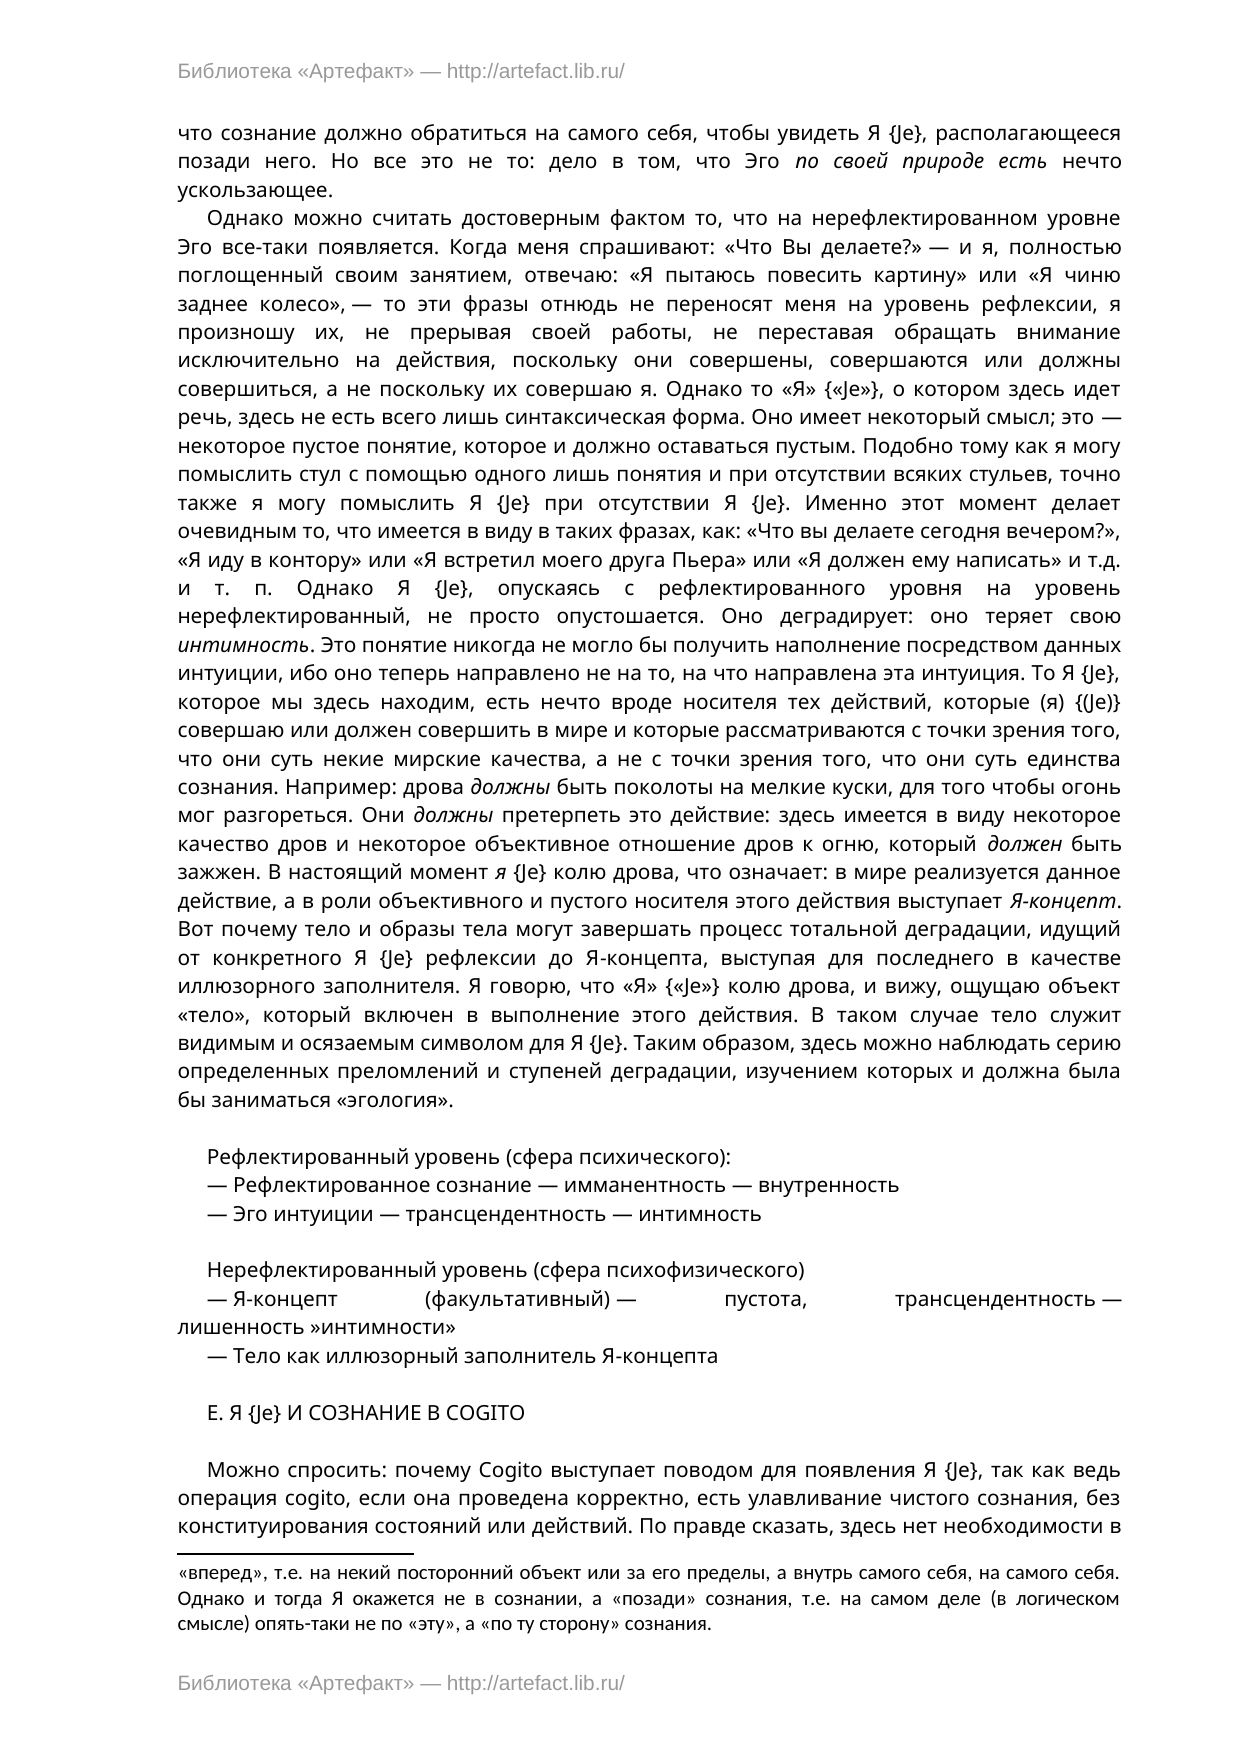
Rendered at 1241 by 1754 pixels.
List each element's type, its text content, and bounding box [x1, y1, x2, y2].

text — Я-концепт (факультативный) — пустота, трансцендентность — лишенность »интимности» [177, 1284, 1122, 1341]
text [177, 1455, 1122, 1540]
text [177, 118, 1122, 203]
text — Рефлектированное сознание — имманентность — внутренность [177, 1170, 1122, 1199]
text Рефлектированный уровень (сфера психического): [177, 1142, 1122, 1170]
text Однако можно считать достоверным фактом то, что на нерефлектированном уровне Эго все-таки появляется. Когда меня спрашивают: «Что Вы делаете?» — и я, полностью поглощенный своим занятием, отвечаю: «Я пытаюсь повесить картину» или «Я чиню заднее колесо», — то эти фразы отнюдь не переносят меня на уровень рефлексии, я произношу их, не прерывая своей работы, не переставая обращать внимание исключительно на действия, поскольку они совершены, совершаются или должны совершиться, а не поскольку их совершаю я. Однако то «Я» {«Je»}, о котором здесь идет речь, здесь не есть всего лишь синтаксическая форма. Оно имеет некоторый смысл; это — некоторое пустое понятие, которое и должно оставаться пустым. Подобно тому как я могу помыслить стул с помощью одного лишь понятия и при отсутствии всяких стульев, точно также я могу помыслить Я {Je} при отсутствии Я {Je}. Именно этот момент делает очевидным то, что имеется в виду в таких фразах, как: «Что вы делаете сегодня вечером?», «Я иду в контору» или «Я встретил моего друга Пьера» или «Я должен ему написать» и т.д. и т. п. Однако Я {Je}, опускаясь с рефлектированного уровня на уровень нерефлектированный, не просто опустошается. Оно деградирует: оно теряет свою интимность. Это понятие никогда не могло бы получить наполнение посредством данных интуиции, ибо оно теперь направлено не на то, на что направлена эта интуиция. То Я {Je}, которое мы здесь находим, есть нечто вроде носителя тех действий, которые (я) {(Je)} совершаю или должен совершить в мире и которые рассматриваются с точки зрения того, что они суть некие мирские качества, а не с точки зрения того, что они суть единства сознания. Например: дрова должны быть поколоты на мелкие куски, для того чтобы огонь мог разгореться. Они должны претерпеть это действие: здесь имеется в виду некоторое качество дров и некоторое объективное отношение дров к огню, который должен быть зажжен. В настоящий момент я {Je} колю дрова, что означает: в мире реализуется данное действие, а в роли объективного и пустого носителя этого действия выступает Я-концепт. Вот почему тело и образы тела могут завершать процесс тотальной деградации, идущий от конкретного Я {Je} рефлексии до Я-концепта, выступая для последнего в качестве иллюзорного заполнителя. Я говорю, что «Я» {«Je»} колю дрова, и вижу, ощущаю объект «тело», который включен в выполнение этого действия. В таком случае тело служит видимым и осязаемым символом для Я {Jе}. Таким образом, здесь можно наблюдать серию определенных преломлений и ступеней деградации, изучением которых и должна была бы заниматься «эгология». [177, 203, 1122, 1113]
text Нерефлектированный уровень (сфера психофизического) [177, 1256, 1122, 1284]
text — Эго интуиции — трансцендентность — интимность [177, 1199, 1122, 1227]
subtitle Е. Я {Je} И СОЗНАНИЕ В COGITO [177, 1398, 1122, 1426]
text — Тело как иллюзорный заполнитель Я-концепта [177, 1341, 1122, 1369]
